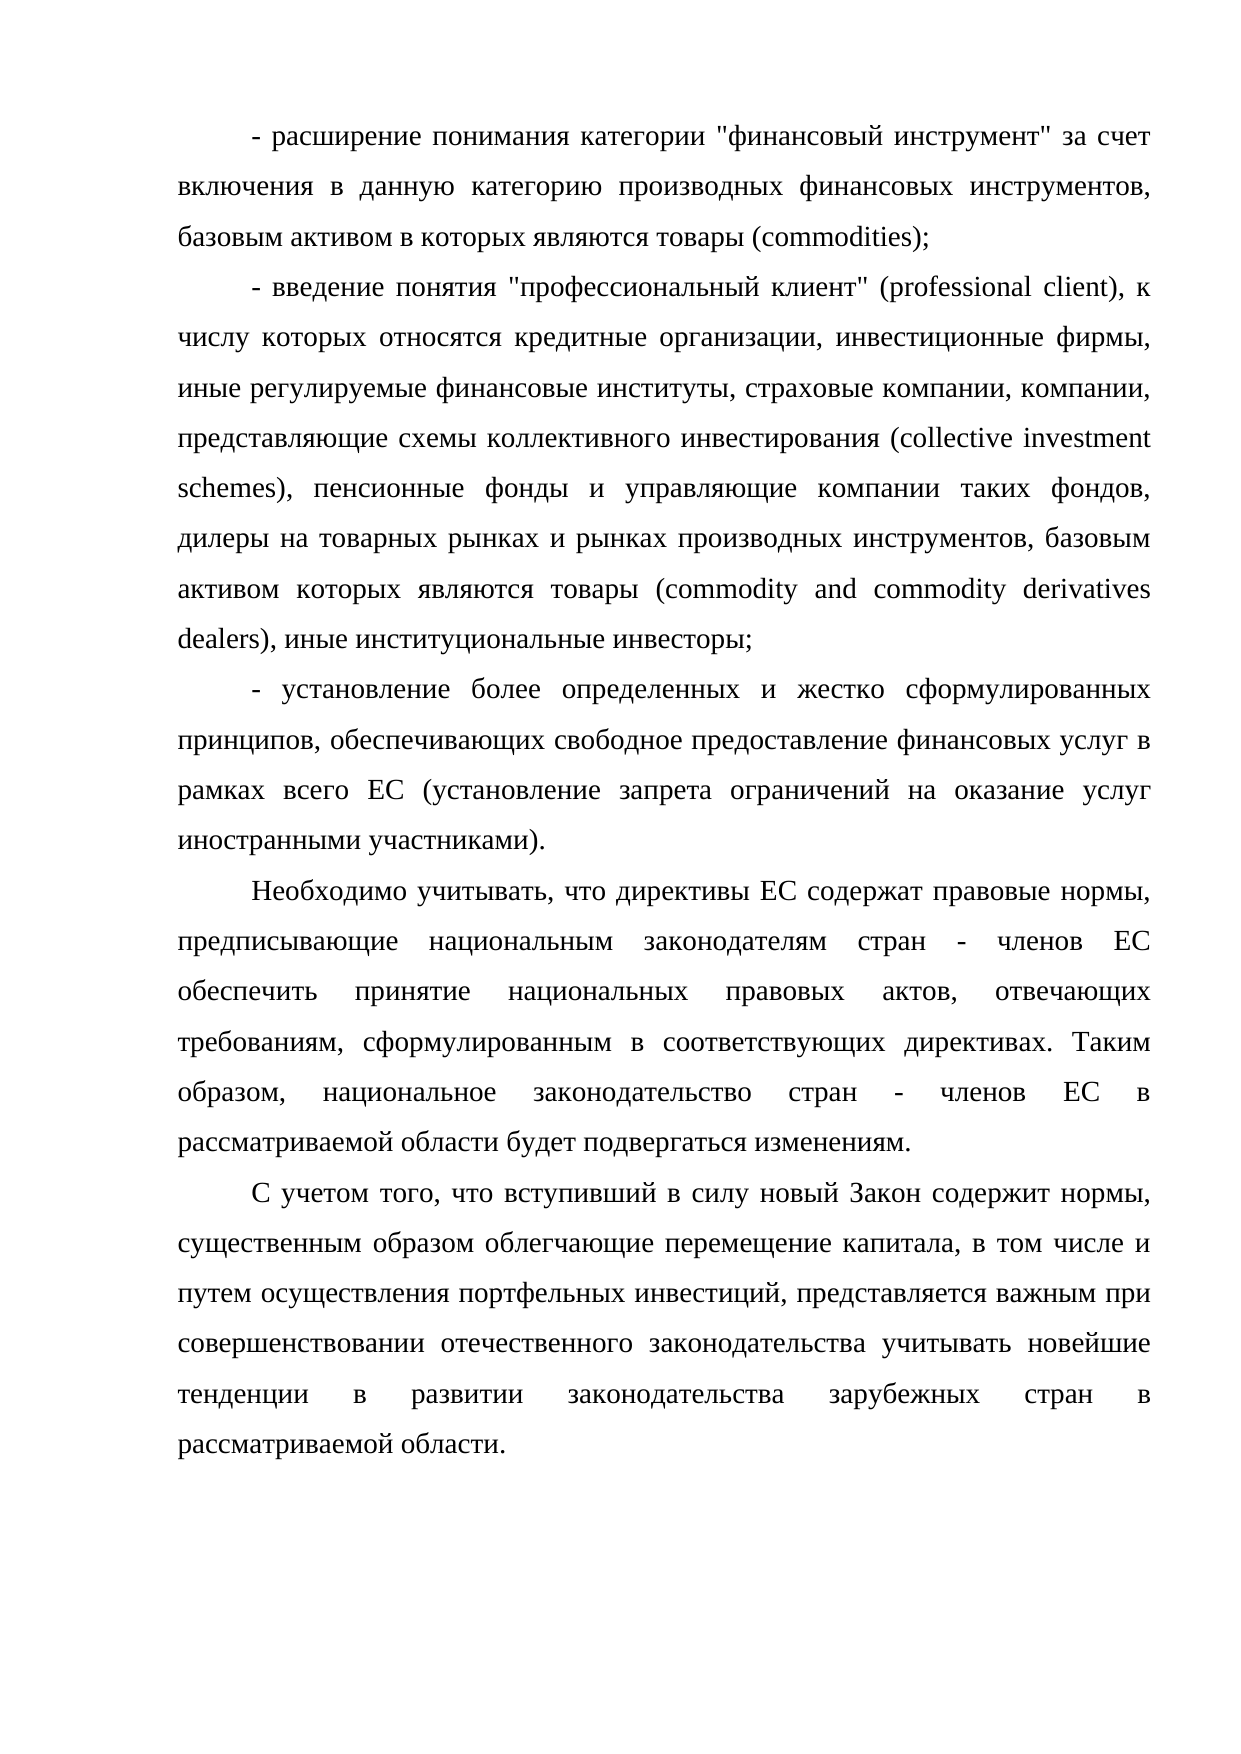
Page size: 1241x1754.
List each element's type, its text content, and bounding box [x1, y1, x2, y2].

text - расширение понимания категории "финансовый инструмент" за счет включения в данную категорию производных финансовых инструментов, базовым активом в которых являются товары (commodities); [177, 118, 1152, 252]
text - введение понятия "профессиональный клиент" (professional client), к числу которых относятся кредитные организации, инвестиционные фирмы, иные регулируемые финансовые институты, страховые компании, компании, представляющие схемы коллективного инвестирования (collective investment schemes), пенсионные фонды и управляющие компании таких фондов, дилеры на товарных рынках и рынках производных инструментов, базовым активом которых являются товары (commodity and commodity derivatives dealers), иные институциональные инвесторы; [177, 269, 1152, 655]
text - установление более определенных и жестко сформулированных принципов, обеспечивающих свободное предоставление финансовых услуг в рамках всего ЕС (установление запрета ограничений на оказание услуг иностранными участниками). [177, 672, 1152, 856]
text Необходимо учитывать, что директивы ЕС содержат правовые нормы, предписывающие национальным законодателям стран - членов ЕС обеспечить принятие национальных правовых актов, отвечающих требованиям, сформулированным в соответствующих директивах. Таким образом, национальное законодательство стран - членов ЕС в рассматриваемой области будет подвергаться изменениям. [177, 873, 1152, 1158]
text С учетом того, что вступивший в силу новый Закон содержит нормы, существенным образом облегчающие перемещение капитала, в том числе и путем осуществления портфельных инвестиций, представляется важным при совершенствовании отечественного законодательства учитывать новейшие тенденции в развитии законодательства зарубежных стран в рассматриваемой области. [177, 1175, 1152, 1460]
